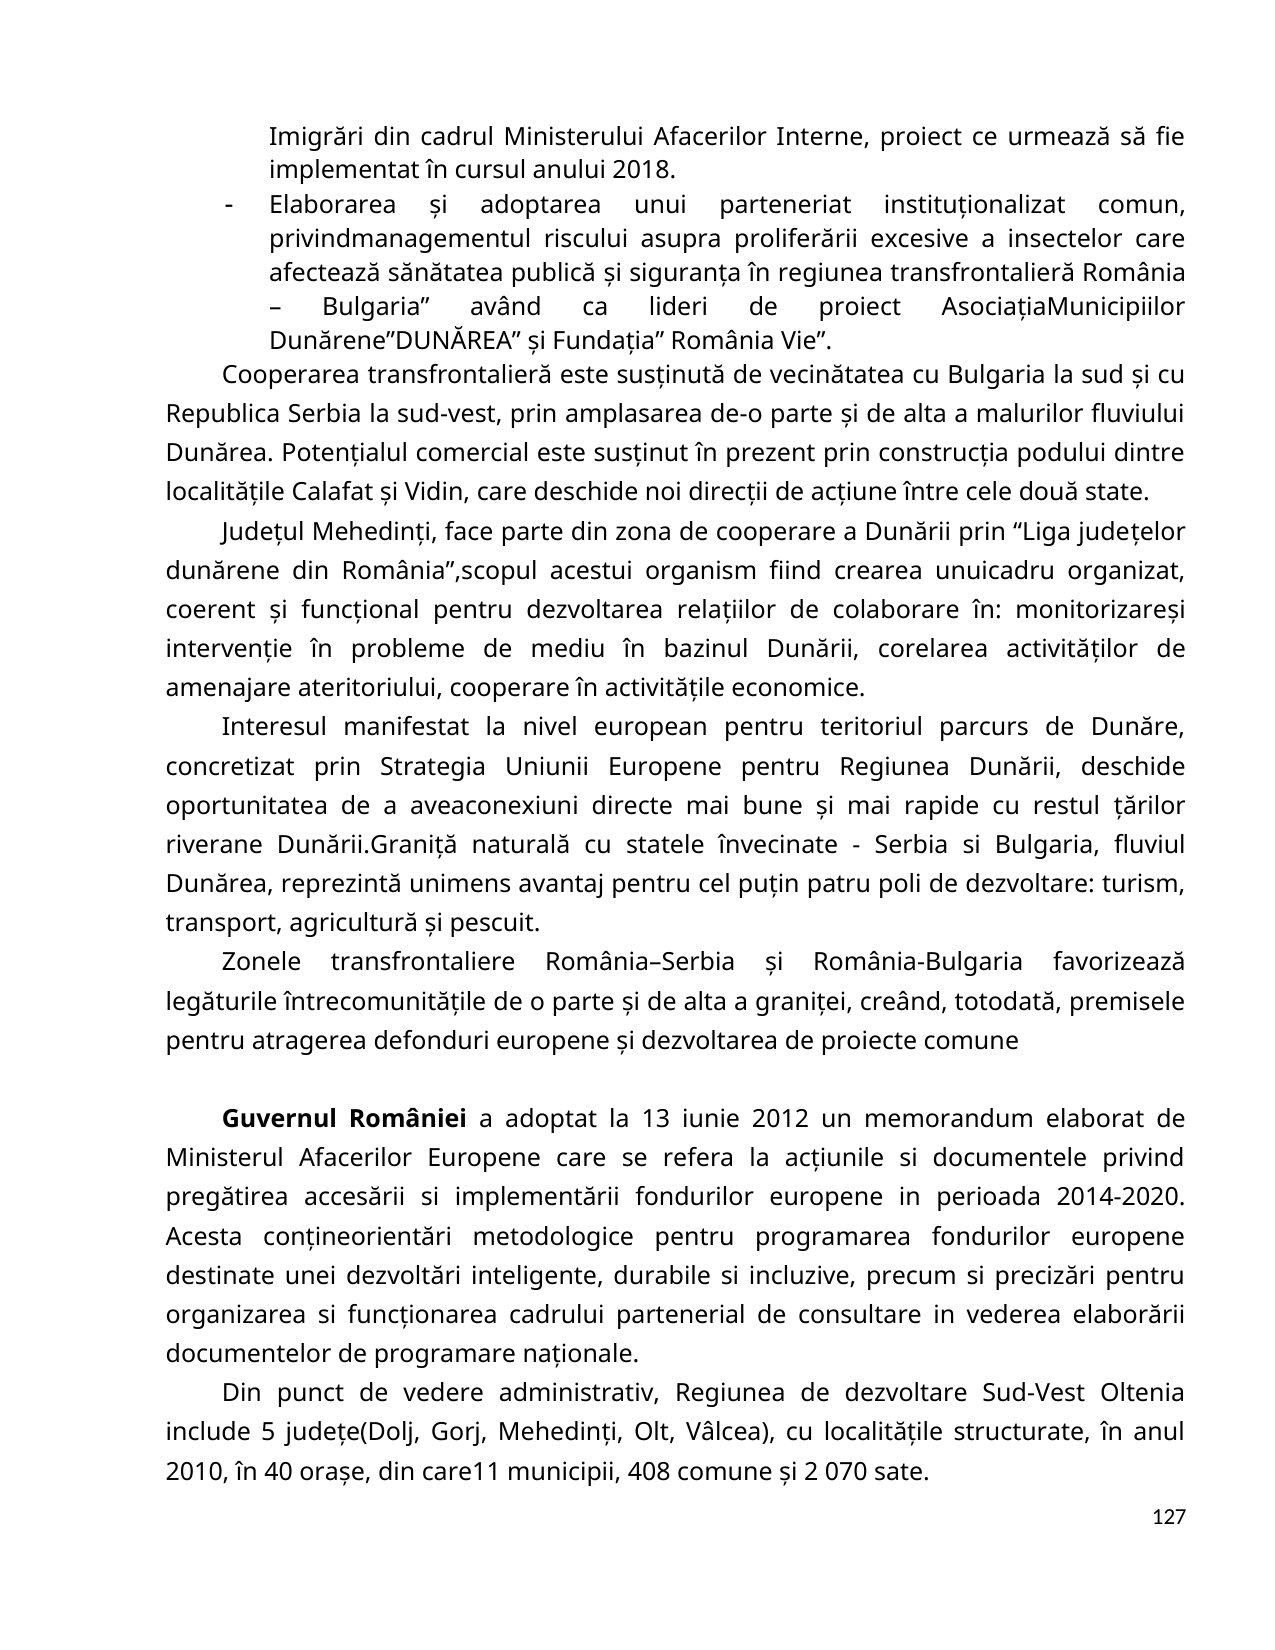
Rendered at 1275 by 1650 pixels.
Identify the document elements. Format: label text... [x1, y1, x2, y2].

text Interesul manifestat la nivel european pentru teritoriul parcurs de Dunăre, concretizat prin Strategia Uniunii Europene pentru Regiunea Dunării, deschide oportunitatea de a aveaconexiuni directe mai bune și mai rapide cu restul ţărilor riverane Dunării.Graniță naturală cu statele învecinate - Serbia si Bulgaria, fluviul Dunărea, reprezintă unimens avantaj pentru cel puțin patru poli de dezvoltare: turism, transport, agricultură și pescuit. [165, 709, 1186, 939]
text Cooperarea transfrontalieră este susținută de vecinătatea cu Bulgaria la sud și cu Republica Serbia la sud-vest, prin amplasarea de-o parte și de alta a malurilor fluviului Dunărea. Potențialul comercial este susținut în prezent prin construcția podului dintre localitățile Calafat și Vidin, care deschide noi direcții de acțiune între cele două state. [165, 357, 1186, 508]
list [224, 118, 1186, 186]
list Elaborarea şi adoptarea unui parteneriat instituționalizat comun, privindmanagementul riscului asupra proliferării excesive a insectelor care afectează sănătatea publică şi siguranța în regiunea transfrontalieră România – Bulgaria” având ca lideri de proiect AsociațiaMunicipiilor Dunărene”DUNĂREA” şi Fundația” România Vie”. [224, 186, 1186, 357]
text Zonele transfrontaliere România–Serbia și România-Bulgaria favorizează legăturile întrecomunitățile de o parte și de alta a graniței, creând, totodată, premisele pentru atragerea defonduri europene și dezvoltarea de proiecte comune [165, 944, 1186, 1056]
text Judeţul Mehedinţi, face parte din zona de cooperare a Dunării prin “Liga judeţelor dunărene din România”,scopul acestui organism fiind crearea unuicadru organizat, coerent şi funcţional pentru dezvoltarea relaţiilor de colaborare în: monitorizareşi intervenţie în probleme de mediu în bazinul Dunării, corelarea activităţilor de amenajare ateritoriului, cooperare în activităţile economice. [165, 513, 1186, 704]
text Guvernul României a adoptat la 13 iunie 2012 un memorandum elaborat de Ministerul Afacerilor Europene care se refera la acțiunile si documentele privind pregătirea accesării si implementării fondurilor europene in perioada 2014-2020. Acesta conțineorientări metodologice pentru programarea fondurilor europene destinate unei dezvoltări inteligente, durabile si incluzive, precum si precizări pentru organizarea si funcționarea cadrului partenerial de consultare in vederea elaborării documentelor de programare naționale. [165, 1101, 1186, 1370]
text Din punct de vedere administrativ, Regiunea de dezvoltare Sud-Vest Oltenia include 5 județe(Dolj, Gorj, Mehedinți, Olt, Vâlcea), cu localitățile structurate, în anul 2010, în 40 orașe, din care11 municipii, 408 comune și 2 070 sate. [165, 1375, 1186, 1487]
